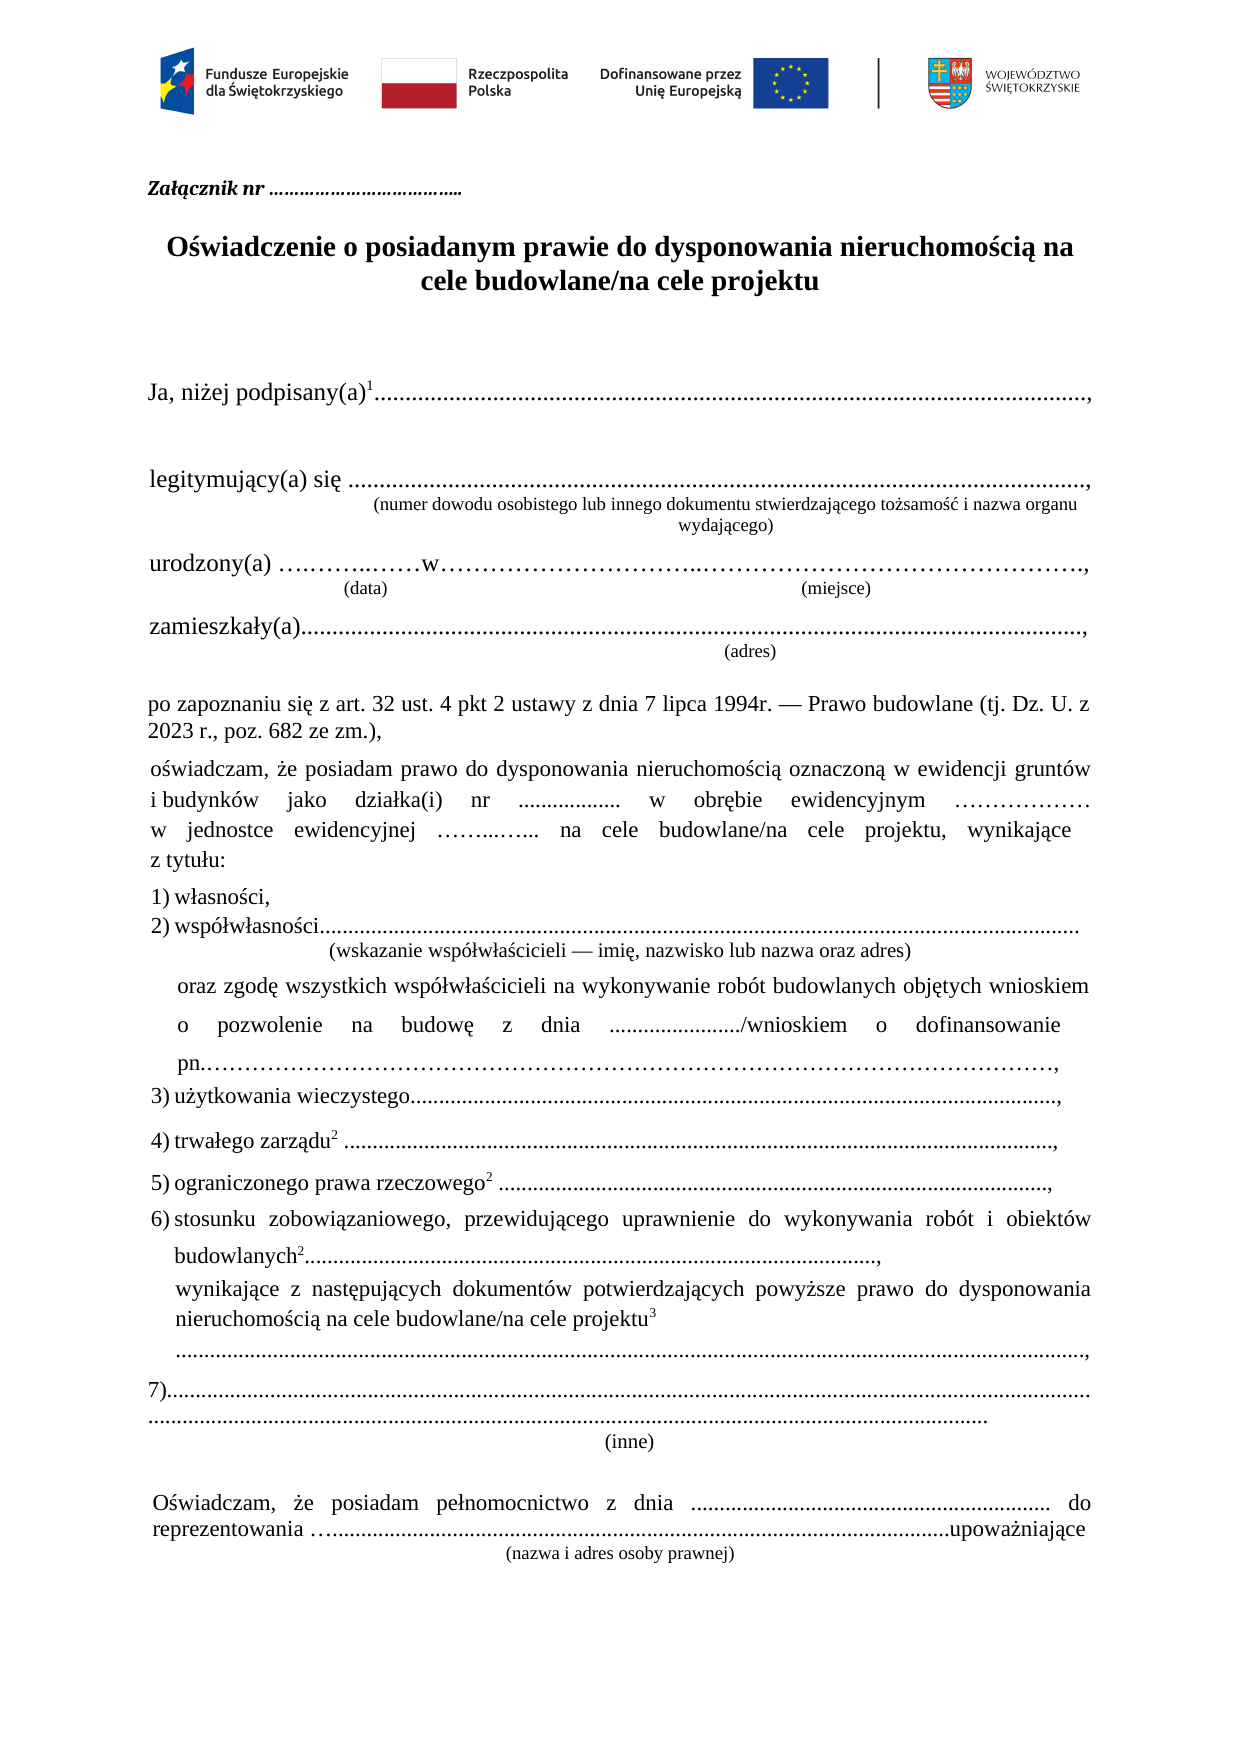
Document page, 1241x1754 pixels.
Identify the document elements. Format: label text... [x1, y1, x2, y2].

list trwałego zarządu2 ............................................................................................................................, [151, 1127, 1093, 1153]
text (adres) [724, 640, 1093, 662]
text oświadczam, że posiadam prawo do dysponowania nieruchomością oznaczoną w ewidencji gruntów i budynków jako działka(i) nr .................. w obrębie ewidencyjnym ……………… w jednostce ewidencyjnej ……...…... na cele budowlane/na cele projektu, wynikające z tytułu: [150, 756, 1093, 872]
picture [147, 44, 1093, 118]
list współwłasności..................................................................................................................................... [151, 912, 1093, 938]
text po zapoznaniu się z art. 32 ust. 4 pkt 2 ustawy z dnia 7 lipca 1994r. — Prawo budowlane (tj. Dz. U. z 2023 r., poz. 682 ze zm.), [148, 690, 1093, 743]
text Oświadczam, że posiadam pełnomocnictwo z dnia ............................................................... do reprezentowania …............................................................................................................upoważniające [152, 1489, 1093, 1542]
list ................................................................................................................................................... [148, 1376, 1093, 1429]
text (inne) [166, 1429, 1093, 1453]
text (nazwa i adres osoby prawnej) [148, 1542, 1093, 1563]
subtitle Oświadczenie o posiadanym prawie do dysponowania nieruchomością na cele budowlane/na cele projektu [148, 229, 1093, 296]
text (data) (miejsce) [344, 577, 1093, 599]
text wynikające z następujących dokumentów potwierdzających powyższe prawo do dysponowania nieruchomością na cele budowlane/na cele projektu3 [175, 1273, 1093, 1332]
text zamieszkały(a)............................................................................................................................., [149, 611, 1093, 640]
text Załącznik nr ……………………………….. [148, 176, 1093, 200]
list użytkowania wieczystego................................................................................................................., [151, 1082, 1093, 1109]
text oraz zgodę wszystkich współwłaścicieli na wykonywanie robót budowlanych objętych wnioskiem o pozwolenie na budowę z dnia ......................./wnioskiem o dofinansowanie pn.…………………………………………………………………………………………………, [177, 963, 1091, 1078]
text (wskazanie współwłaścicieli — imię, nazwisko lub nazwa oraz adres) [148, 938, 1093, 962]
list stosunku zobowiązaniowego, przewidującego uprawnienie do wykonywania robót i obiektów budowlanych2...................................................................................................., [151, 1196, 1093, 1272]
text ..............................................................................................................................................................., [175, 1333, 1093, 1363]
list ograniczonego prawa rzeczowego2 ................................................................................................, [151, 1169, 1093, 1196]
list własności, [151, 876, 1093, 912]
text urodzony(a) ….……..……w…………………………..………………………………………., [149, 548, 1093, 577]
text legitymujący(a) się ......................................................................................................................, [149, 464, 1093, 493]
text (numer dowodu osobistego lub innego dokumentu stwierdzającego tożsamość i nazwa organu wydającego) [359, 493, 1093, 536]
text Ja, niżej podpisany(a)1.................................................................................................................., [148, 363, 1093, 409]
